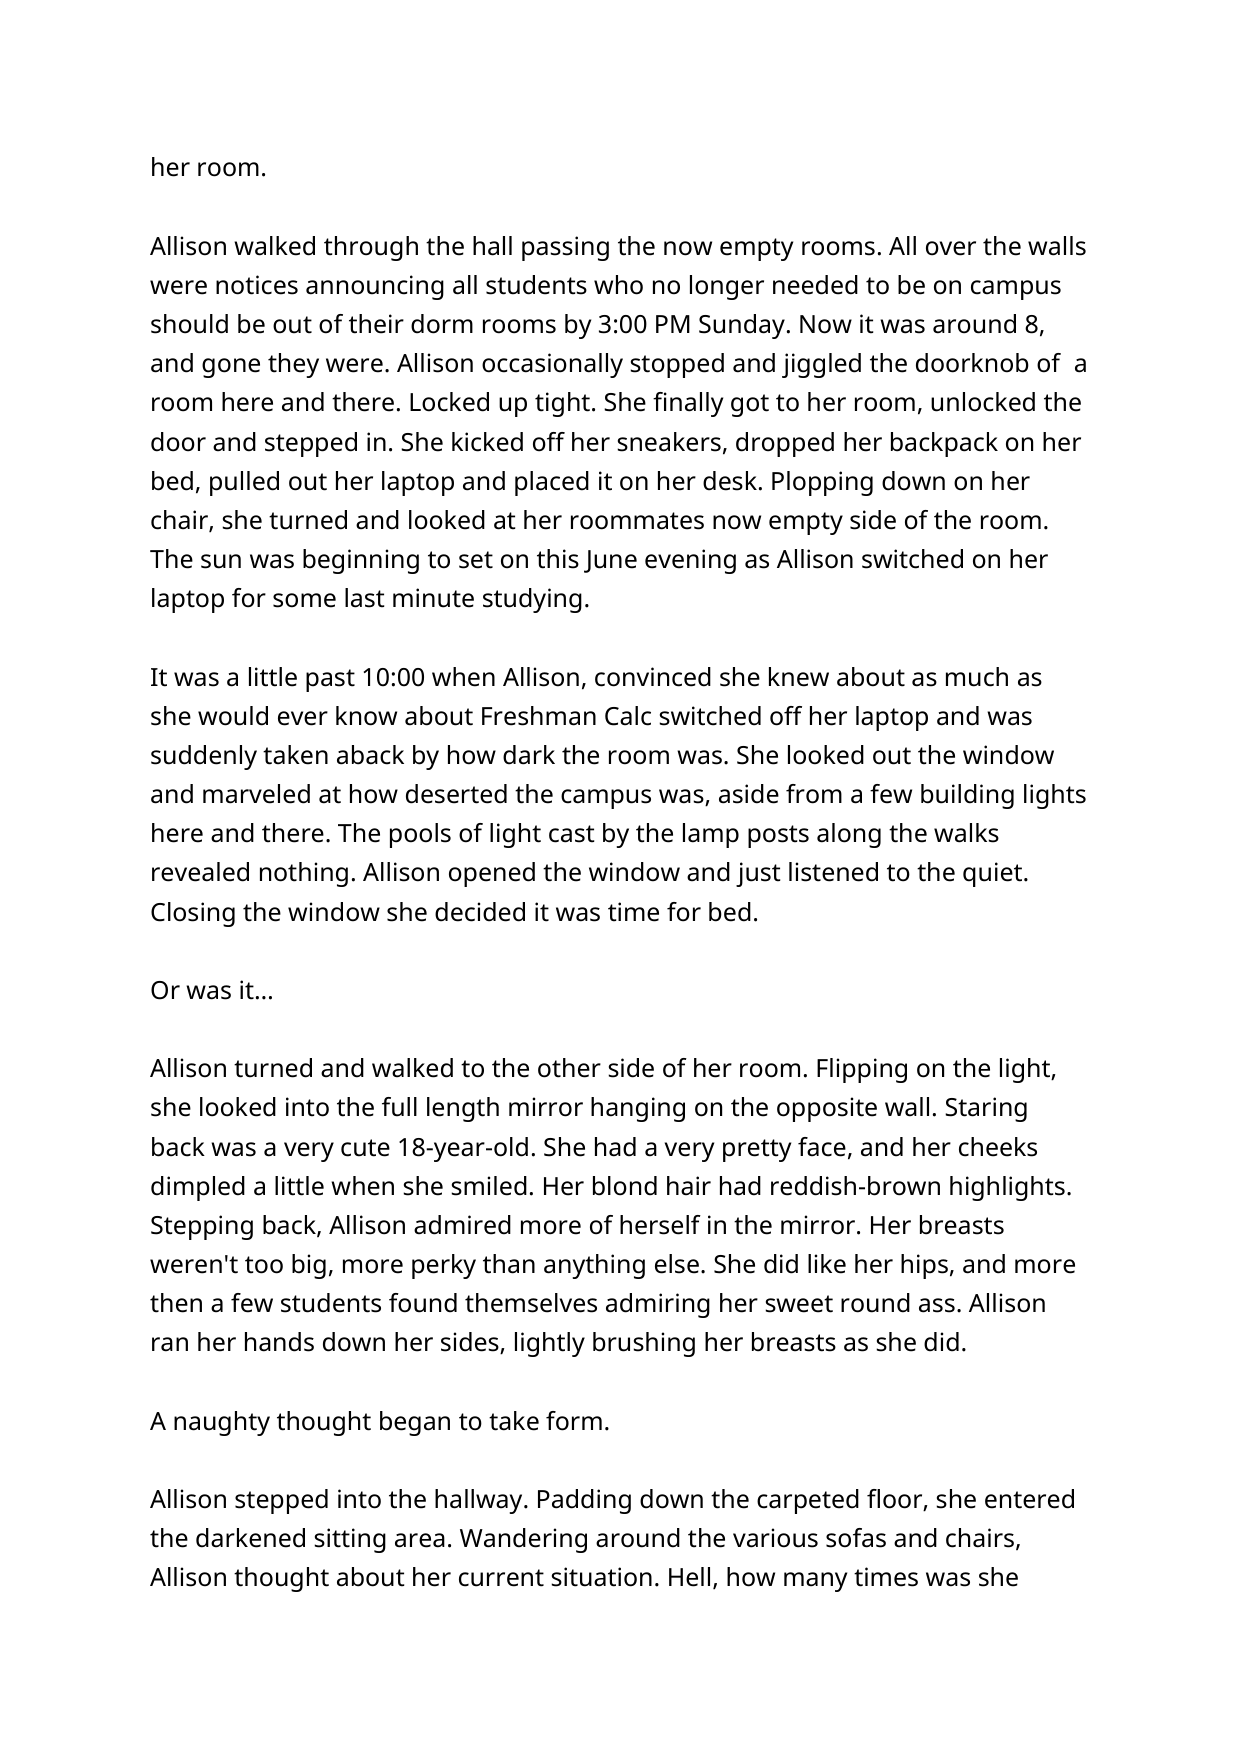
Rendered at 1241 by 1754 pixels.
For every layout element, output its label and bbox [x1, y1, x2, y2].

text [150, 150, 1090, 1594]
